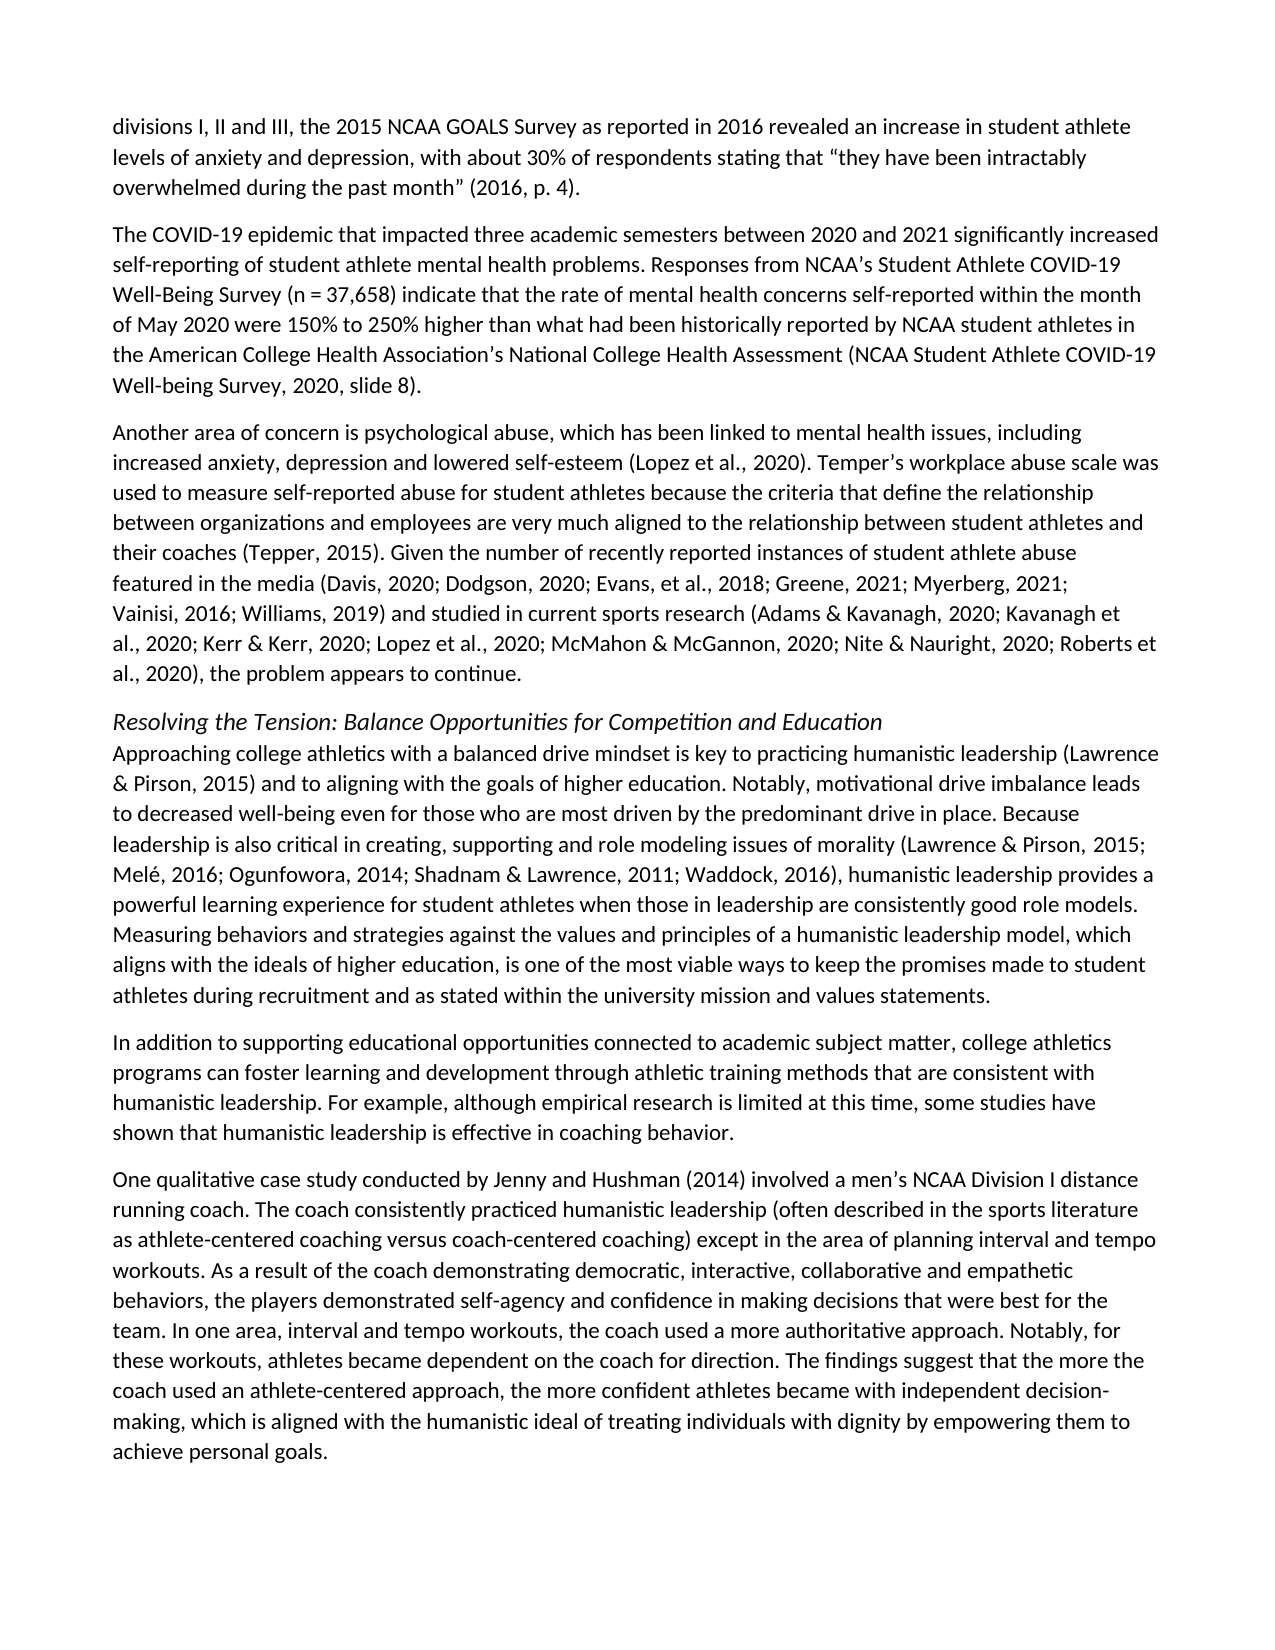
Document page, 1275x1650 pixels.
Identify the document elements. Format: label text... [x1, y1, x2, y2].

text Another area of concern is psychological abuse, which has been linked to mental health issues, including increased anxiety, depression and lowered self-esteem (Lopez et al., 2020). Temper’s workplace abuse scale was used to measure self-reported abuse for student athletes because the criteria that define the relationship between organizations and employees are very much aligned to the relationship between student athletes and their coaches (Tepper, 2015). Given the number of recently reported instances of student athlete abuse featured in the media (Davis, 2020; Dodgson, 2020; Evans, et al., 2018; Greene, 2021; Myerberg, 2021; Vainisi, 2016; Williams, 2019) and studied in current sports research (Adams & Kavanagh, 2020; Kavanagh et al., 2020; Kerr & Kerr, 2020; Lopez et al., 2020; McMahon & McGannon, 2020; Nite & Nauright, 2020; Roberts et al., 2020), the problem appears to continue. [112, 418, 1162, 687]
text In addition to supporting educational opportunities connected to academic subject matter, college athletics programs can foster learning and development through athletic training methods that are consistent with humanistic leadership. For example, although empirical research is limited at this time, some studies have shown that humanistic leadership is effective in coaching behavior. [112, 1028, 1162, 1146]
text The COVID-19 epidemic that impacted three academic semesters between 2020 and 2021 significantly increased self-reporting of student athlete mental health problems. Responses from NCAA’s Student Athlete COVID-19 Well-Being Survey (n = 37,658) indicate that the rate of mental health concerns self-reported within the month of May 2020 were 150% to 250% higher than what had been historically reported by NCAA student athletes in the American College Health Association’s National College Health Assessment (NCAA Student Athlete COVID-19 Well-being Survey, 2020, slide 8). [112, 220, 1162, 399]
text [112, 112, 1162, 201]
text One qualitative case study conducted by Jenny and Hushman (2014) involved a men’s NCAA Division I distance running coach. The coach consistently practiced humanistic leadership (often described in the sports literature as athlete-centered coaching versus coach-centered coaching) except in the area of planning interval and tempo workouts. As a result of the coach demonstrating democratic, interactive, collaborative and empathetic behaviors, the players demonstrated self-agency and confidence in making decisions that were best for the team. In one area, interval and tempo workouts, the coach used a more authoritative approach. Notably, for these workouts, athletes became dependent on the coach for direction. The findings suggest that the more the coach used an athlete-centered approach, the more confident athletes became with independent decision-making, which is aligned with the humanistic ideal of treating individuals with dignity by empowering them to achieve personal goals. [112, 1165, 1162, 1465]
text Approaching college athletics with a balanced drive mindset is key to practicing humanistic leadership (Lawrence & Pirson, 2015) and to aligning with the goals of higher education. Notably, motivational drive imbalance leads to decreased well-being even for those who are most driven by the predominant drive in place. Because leadership is also critical in creating, supporting and role modeling issues of morality (Lawrence & Pirson, 2015; Melé, 2016; Ogunfowora, 2014; Shadnam & Lawrence, 2011; Waddock, 2016), humanistic leadership provides a powerful learning experience for student athletes when those in leadership are consistently good role models. Measuring behaviors and strategies against the values and principles of a humanistic leadership model, which aligns with the ideals of higher education, is one of the most viable ways to keep the promises made to student athletes during recruitment and as stated within the university mission and values statements. [112, 739, 1162, 1009]
subtitle Resolving the Tension: Balance Opportunities for Competition and Education [112, 706, 1162, 737]
